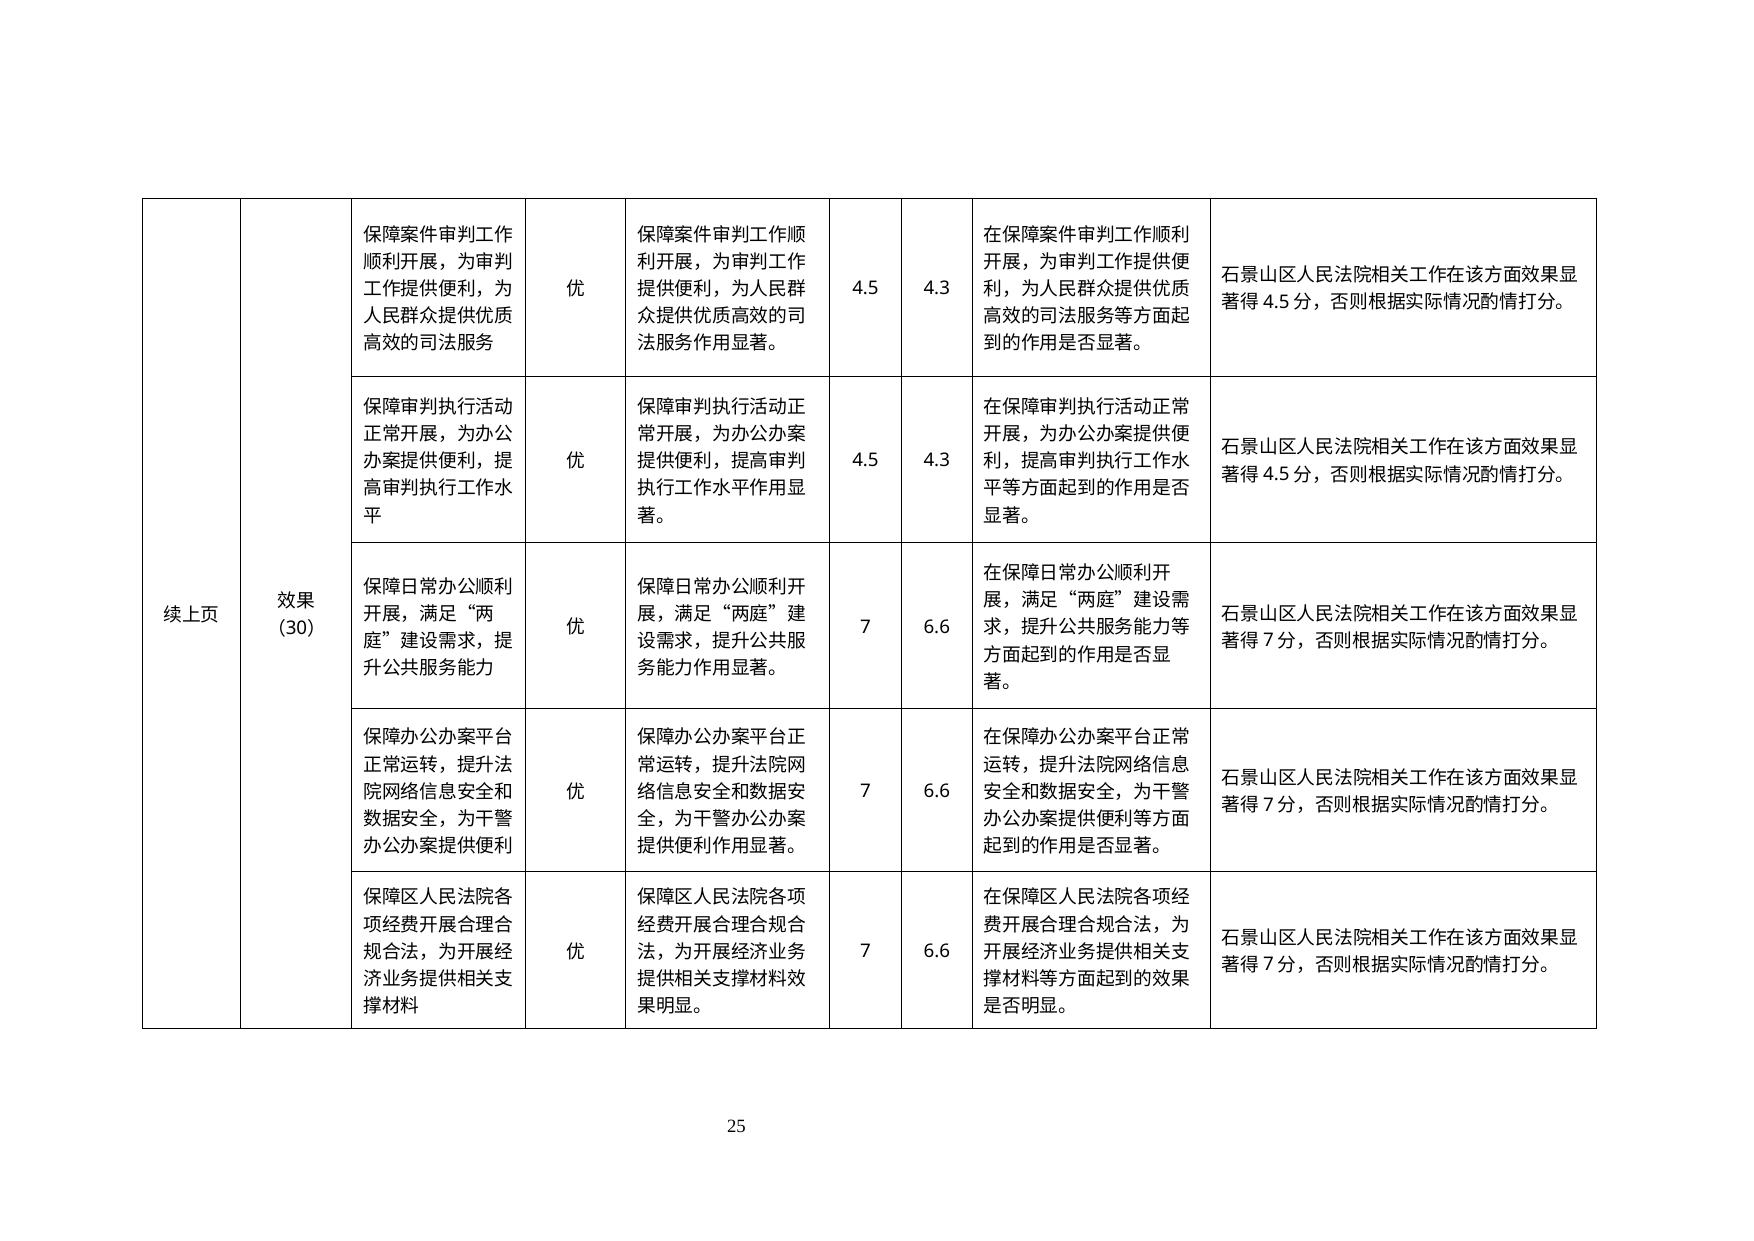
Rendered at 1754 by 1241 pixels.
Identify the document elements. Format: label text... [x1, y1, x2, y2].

table_cell 4.3 [902, 199, 972, 376]
table_cell 保障案件审判工作顺利开展，为审判工作提供便利，为人民群众提供优质高效的司法服务作用显著。 [626, 199, 829, 376]
table_cell 7 [830, 709, 901, 871]
table_cell 优 [526, 872, 625, 1028]
table_cell 优 [526, 543, 625, 708]
table_cell 6.6 [902, 872, 972, 1028]
table_cell 6.6 [902, 543, 972, 708]
table_cell 7 [830, 872, 901, 1028]
table_cell 在保障日常办公顺利开展，满足“两庭”建设需求，提升公共服务能力等方面起到的作用是否显著。 [973, 543, 1210, 708]
table_cell 保障案件审判工作顺利开展，为审判工作提供便利，为人民群众提供优质高效的司法服务 [352, 199, 525, 376]
table_cell 优 [526, 377, 625, 542]
table_cell 在保障审判执行活动正常开展，为办公办案提供便利，提高审判执行工作水平等方面起到的作用是否显著。 [973, 377, 1210, 542]
table_cell 4.3 [902, 377, 972, 542]
table_cell 4.5 [830, 377, 901, 542]
table_cell 在保障办公办案平台正常运转，提升法院网络信息安全和数据安全，为干警办公办案提供便利等方面起到的作用是否显著。 [973, 709, 1210, 871]
table_cell 石景山区人民法院相关工作在该方面效果显著得4.5分，否则根据实际情况酌情打分。 [1211, 199, 1596, 376]
table_cell 在保障案件审判工作顺利开展，为审判工作提供便利，为人民群众提供优质高效的司法服务等方面起到的作用是否显著。 [973, 199, 1210, 376]
table_cell 4.5 [830, 199, 901, 376]
table_cell 保障办公办案平台正常运转，提升法院网络信息安全和数据安全，为干警办公办案提供便利作用显著。 [626, 709, 829, 871]
table_cell 保障办公办案平台正常运转，提升法院网络信息安全和数据安全，为干警办公办案提供便利 [352, 709, 525, 871]
table_cell 续上页 [143, 199, 240, 1028]
table_cell 保障区人民法院各项经费开展合理合规合法，为开展经济业务提供相关支撑材料效果明显。 [626, 872, 829, 1028]
table_cell 石景山区人民法院相关工作在该方面效果显著得7分，否则根据实际情况酌情打分。 [1211, 543, 1596, 708]
table_cell 石景山区人民法院相关工作在该方面效果显著得7分，否则根据实际情况酌情打分。 [1211, 872, 1596, 1028]
table_cell 石景山区人民法院相关工作在该方面效果显著得7分，否则根据实际情况酌情打分。 [1211, 709, 1596, 871]
table_cell 保障区人民法院各项经费开展合理合规合法，为开展经济业务提供相关支撑材料 [352, 872, 525, 1028]
table_cell 石景山区人民法院相关工作在该方面效果显著得4.5分，否则根据实际情况酌情打分。 [1211, 377, 1596, 542]
table_cell 7 [830, 543, 901, 708]
table_cell 6.6 [902, 709, 972, 871]
table_cell 保障审判执行活动正常开展，为办公办案提供便利，提高审判执行工作水平作用显著。 [626, 377, 829, 542]
table_cell 优 [526, 199, 625, 376]
table_cell 效果（30） [241, 199, 351, 1028]
table_cell 保障日常办公顺利开展，满足“两庭”建设需求，提升公共服务能力作用显著。 [626, 543, 829, 708]
table_cell 保障日常办公顺利开展，满足“两庭”建设需求，提升公共服务能力 [352, 543, 525, 708]
table_cell 优 [526, 709, 625, 871]
table_cell 在保障区人民法院各项经费开展合理合规合法，为开展经济业务提供相关支撑材料等方面起到的效果是否明显。 [973, 872, 1210, 1028]
table_cell 保障审判执行活动正常开展，为办公办案提供便利，提高审判执行工作水平 [352, 377, 525, 542]
